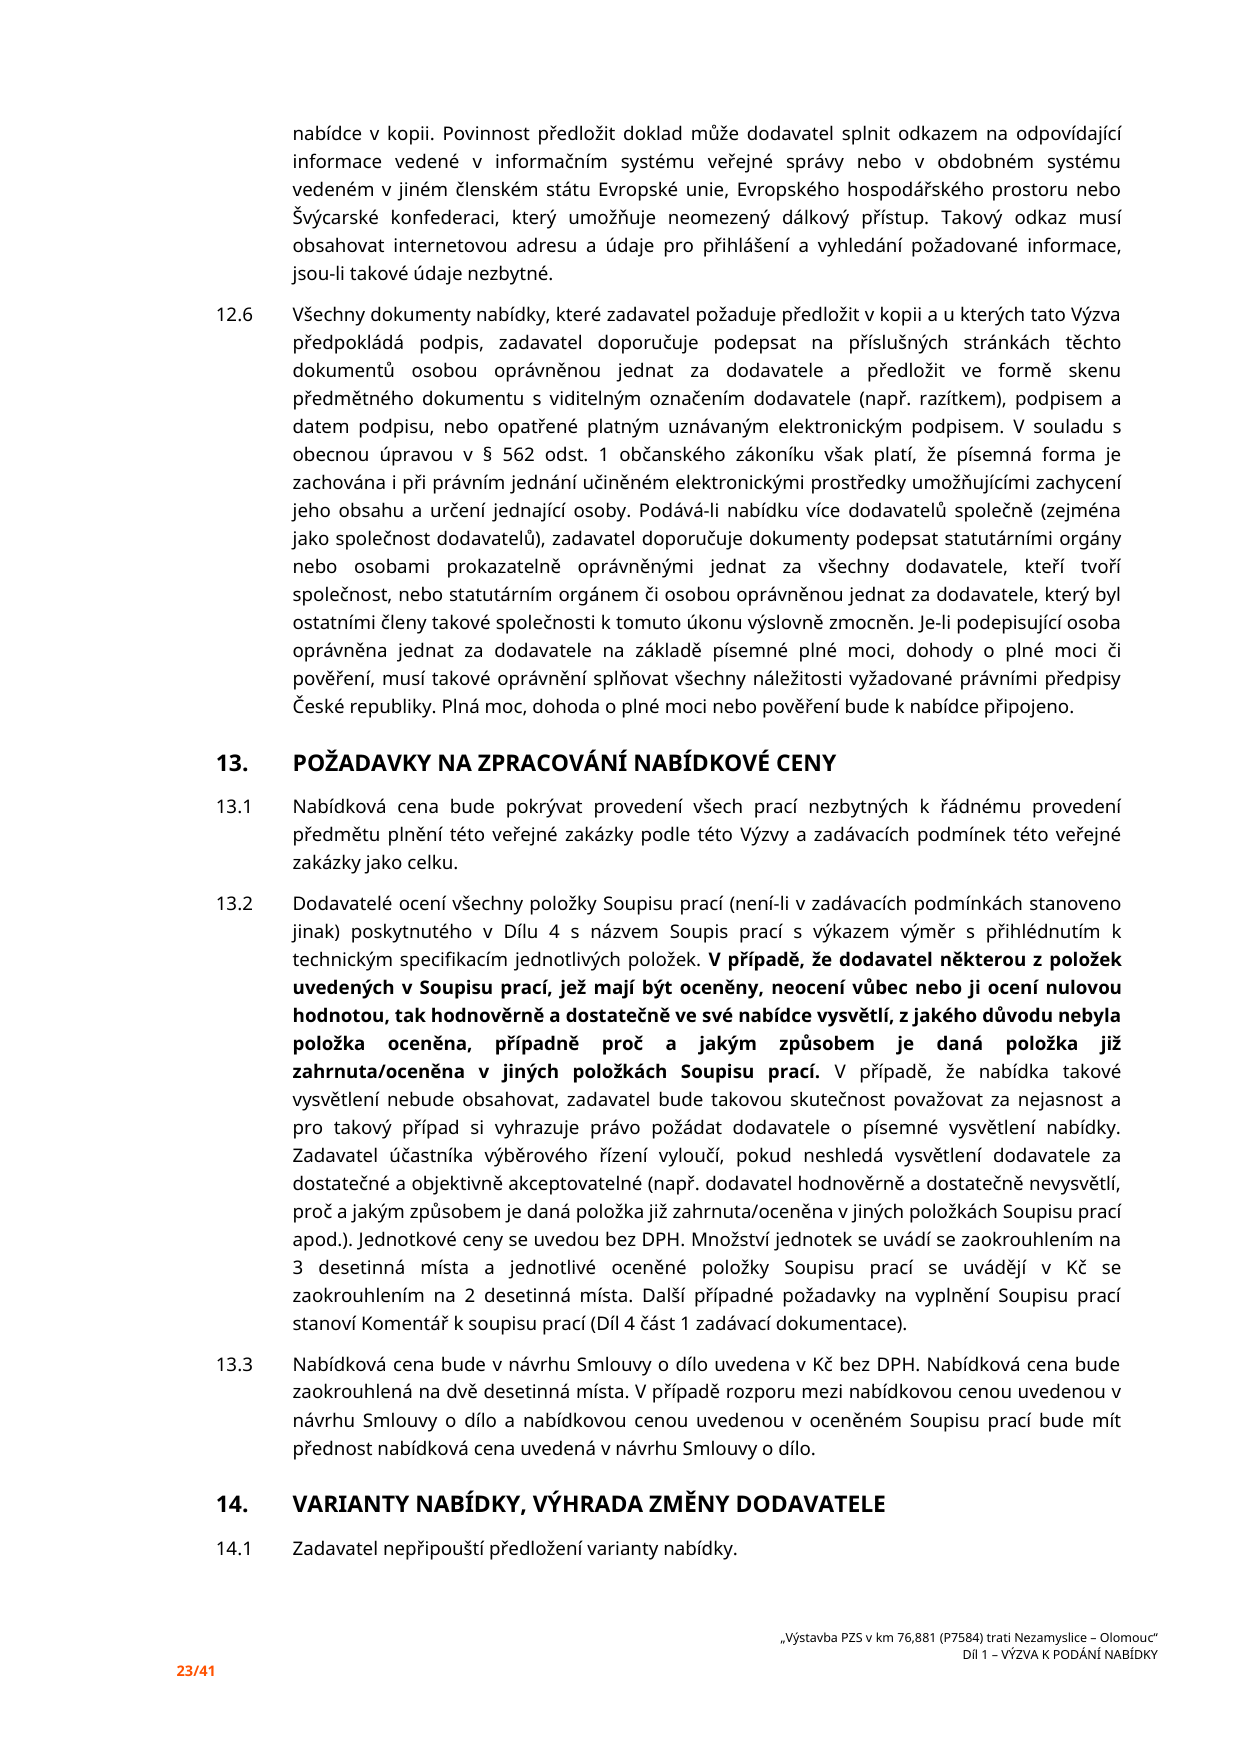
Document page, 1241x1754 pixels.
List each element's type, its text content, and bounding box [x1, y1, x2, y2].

text Zadavatel nepřipouští předložení varianty nabídky. [216, 1535, 1122, 1560]
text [216, 121, 1122, 286]
text Všechny dokumenty nabídky, které zadavatel požaduje předložit v kopii a u kterých tato Výzva předpokládá podpis, zadavatel doporučuje podepsat na příslušných stránkách těchto dokumentů osobou oprávněnou jednat za dodavatele a předložit ve formě skenu předmětného dokumentu s viditelným označením dodavatele (např. razítkem), podpisem a datem podpisu, nebo opatřené platným uznávaným elektronickým podpisem. V souladu s obecnou úpravou v § 562 odst. 1 občanského zákoníku však platí, že písemná forma je zachována i při právním jednání učiněném elektronickými prostředky umožňujícími zachycení jeho obsahu a určení jednající osoby. Podává-li nabídku více dodavatelů společně (zejména jako společnost dodavatelů), zadavatel doporučuje dokumenty podepsat statutárními orgány nebo osobami prokazatelně oprávněnými jednat za všechny dodavatele, kteří tvoří společnost, nebo statutárním orgánem či osobou oprávněnou jednat za dodavatele, který byl ostatními členy takové společnosti k tomuto úkonu výslovně zmocněn. Je-li podepisující osoba oprávněna jednat za dodavatele na základě písemné plné moci, dohody o plné moci či pověření, musí takové oprávnění splňovat všechny náležitosti vyžadované právními předpisy České republiky. Plná moc, dohoda o plné moci nebo pověření bude k nabídce připojeno. [216, 301, 1122, 719]
text Nabídková cena bude v návrhu Smlouvy o dílo uvedena v Kč bez DPH. Nabídková cena bude zaokrouhlená na dvě desetinná místa. V případě rozporu mezi nabídkovou cenou uvedenou v návrhu Smlouvy o dílo a nabídkovou cenou uvedenou v oceněném Soupisu prací bude mít přednost nabídková cena uvedená v návrhu Smlouvy o dílo. [216, 1351, 1122, 1460]
text POŽADAVKY NA ZPRACOVÁNÍ NABÍDKOVÉ CENY [216, 747, 1122, 778]
text Nabídková cena bude pokrývat provedení všech prací nezbytných k řádnému provedení předmětu plnění této veřejné zakázky podle této Výzvy a zadávacích podmínek této veřejné zakázky jako celku. [216, 793, 1122, 875]
text Dodavatelé ocení všechny položky Soupisu prací (není-li v zadávacích podmínkách stanoveno jinak) poskytnutého v Dílu 4 s názvem Soupis prací s výkazem výměr s přihlédnutím k technickým specifikacím jednotlivých položek. V případě, že dodavatel některou z položek uvedených v Soupisu prací, jež mají být oceněny, neocení vůbec nebo ji ocení nulovou hodnotou, tak hodnověrně a dostatečně ve své nabídce vysvětlí, z jakého důvodu nebyla položka oceněna, případně proč a jakým způsobem je daná položka již zahrnuta/oceněna v jiných položkách Soupisu prací. V případě, že nabídka takové vysvětlení nebude obsahovat, zadavatel bude takovou skutečnost považovat za nejasnost a pro takový případ si vyhrazuje právo požádat dodavatele o písemné vysvětlení nabídky. Zadavatel účastníka výběrového řízení vyloučí, pokud neshledá vysvětlení dodavatele za dostatečné a objektivně akceptovatelné (např. dodavatel hodnověrně a dostatečně nevysvětlí, proč a jakým způsobem je daná položka již zahrnuta/oceněna v jiných položkách Soupisu prací apod.). Jednotkové ceny se uvedou bez DPH. Množství jednotek se uvádí se zaokrouhlením na 3 desetinná místa a jednotlivé oceněné položky Soupisu prací se uvádějí v Kč se zaokrouhlením na 2 desetinná místa. Další případné požadavky na vyplnění Soupisu prací stanoví Komentář k soupisu prací (Díl 4 část 1 zadávací dokumentace). [216, 890, 1122, 1336]
text VARIANTY NABÍDKY, VÝHRADA ZMĚNY DODAVATELE [216, 1488, 1122, 1519]
